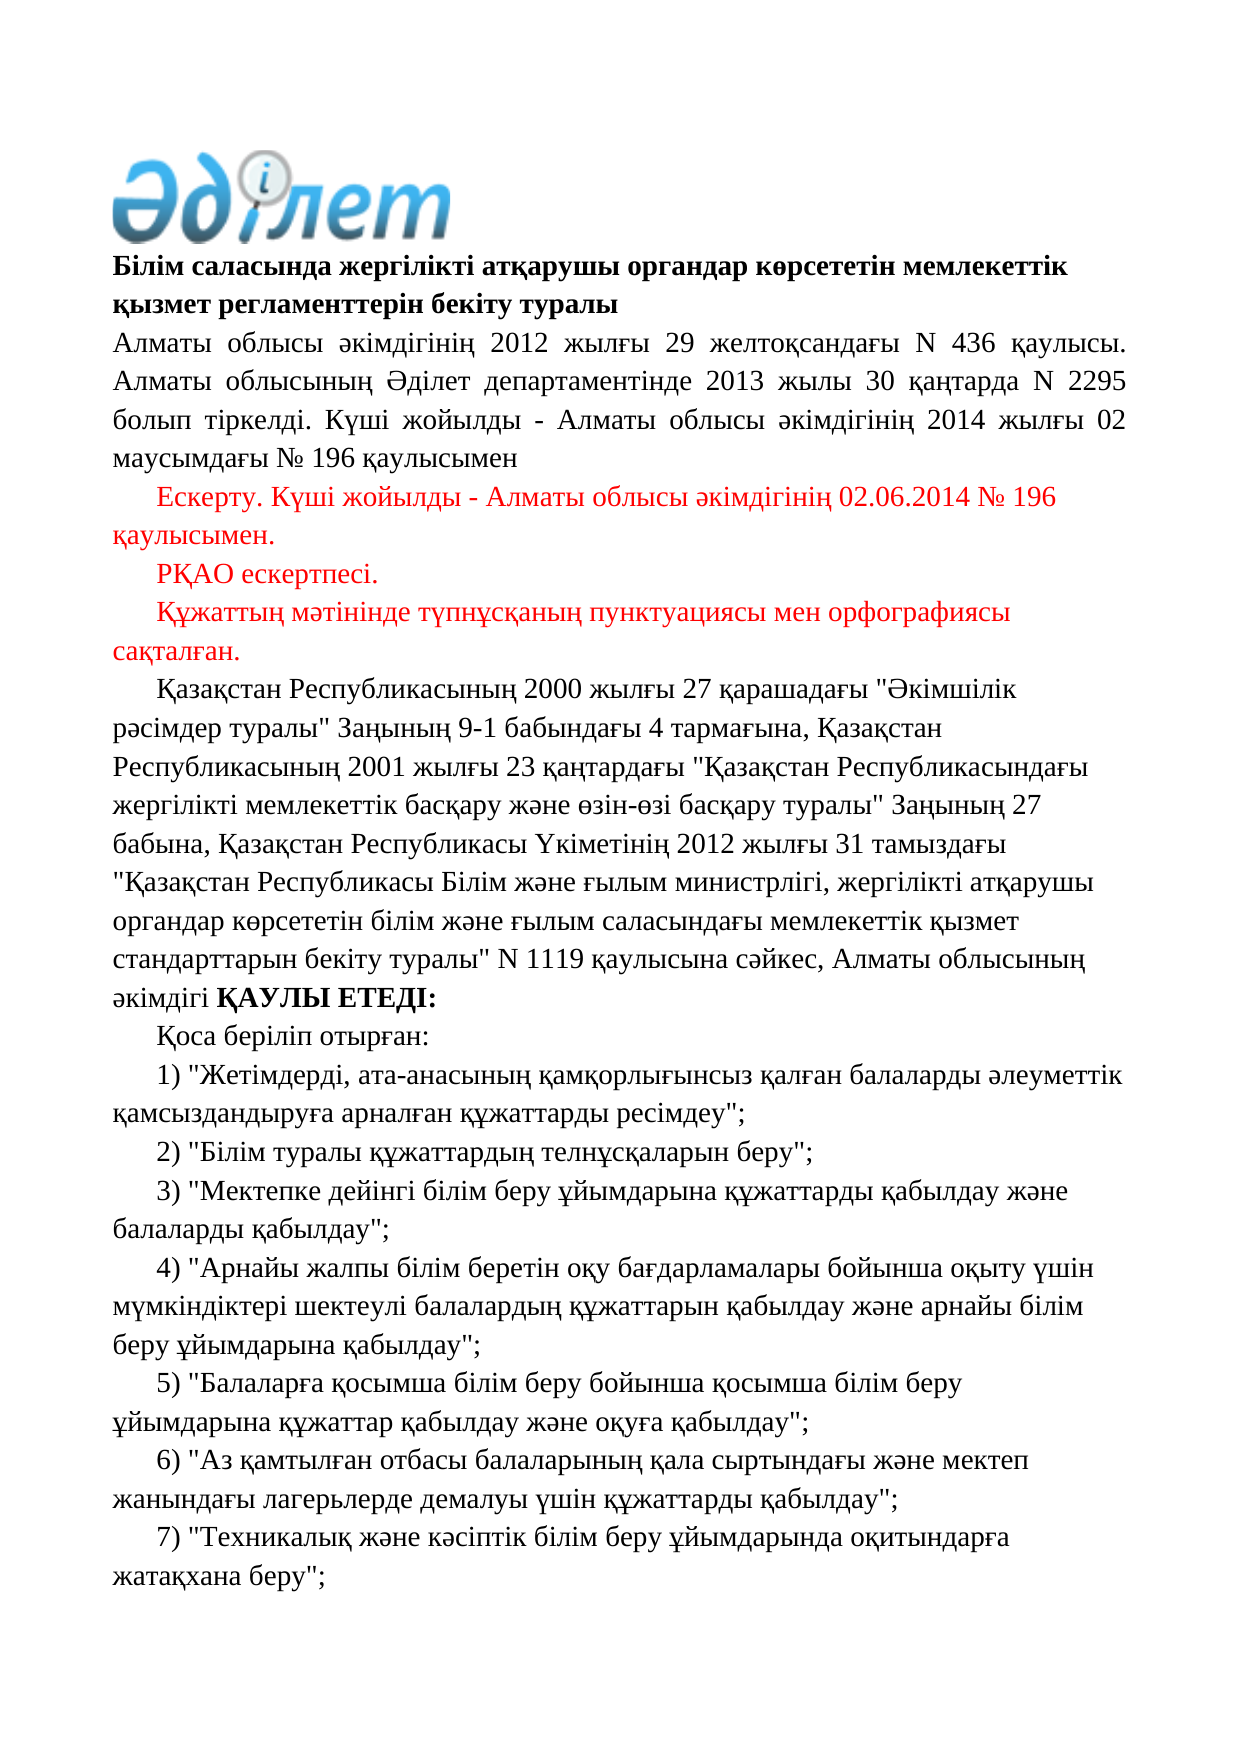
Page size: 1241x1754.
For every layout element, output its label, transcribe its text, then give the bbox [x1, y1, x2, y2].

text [112, 479, 1128, 1592]
picture [112, 150, 451, 244]
text Алматы облысы әкімдігінің 2012 жылғы 29 желтоқсандағы N 436 қаулысы. Алматы облысының Әділет департаментінде 2013 жылы 30 қаңтарда N 2295 болып тіркелді. Күші жойылды - Алматы облысы әкімдігінің 2014 жылғы 02 маусымдағы № 196 қаулысымен [112, 325, 1128, 474]
text Білім саласында жергілікті атқарушы органдар көрсететін мемлекеттік қызмет регламенттерін бекіту туралы [112, 248, 1128, 320]
